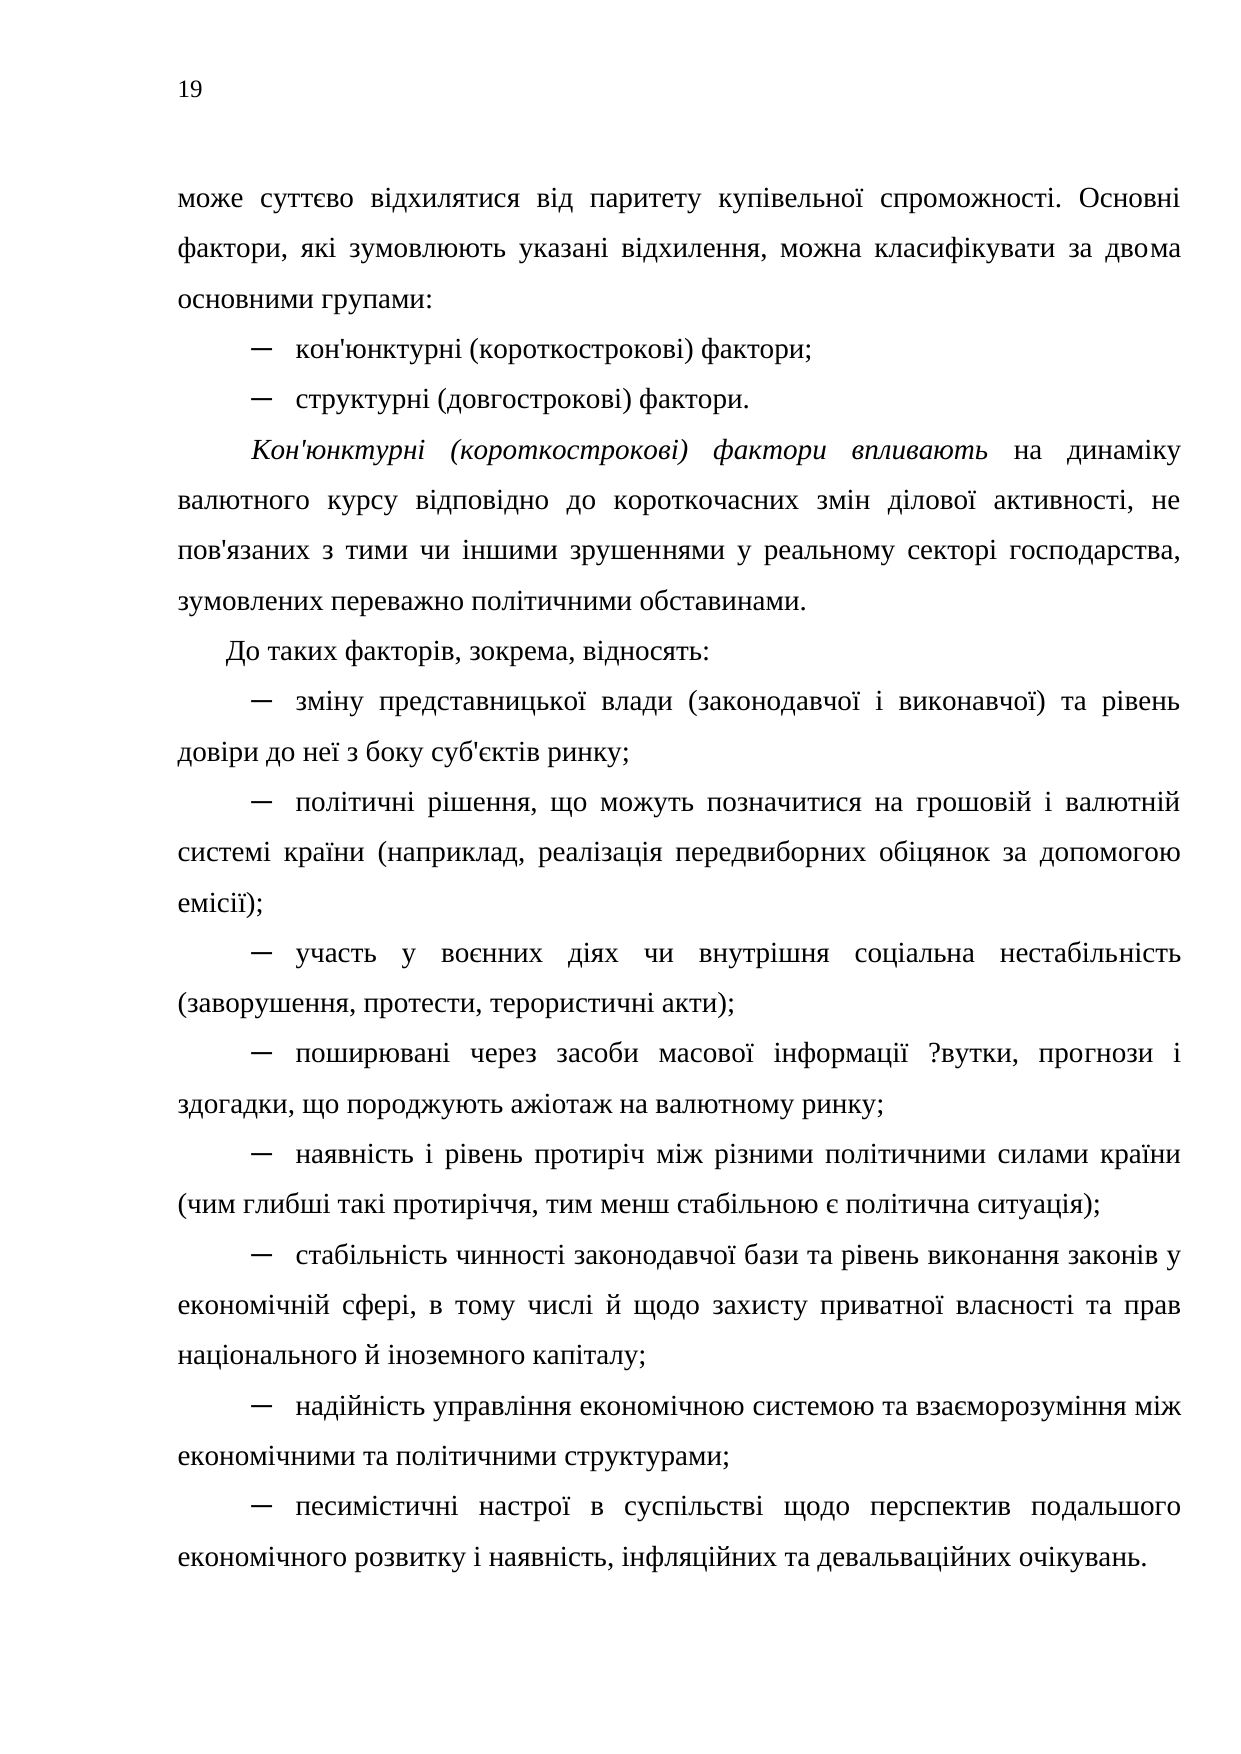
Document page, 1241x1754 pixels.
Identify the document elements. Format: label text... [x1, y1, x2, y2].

text Кон'юнктурні (короткострокові) фактори впливають на динаміку валютного курсу відповідно до короткочасних змін ділової активності, не пов'язаних з тими чи іншими зрушеннями у реальному секторі господарства, зумовлених переважно політичними обставинами. [177, 432, 1181, 616]
list наявність і рівень протиріч між різними політичними силами країни (чим глибші такі протиріччя, тим менш стабільною є політична ситуація); [177, 1136, 1181, 1220]
list кон'юнктурні (короткострокові) фактори; [177, 331, 1181, 365]
list надійність управління економічною системою та взаєморозуміння між економічними та політичними структурами; [177, 1388, 1181, 1472]
list поширювані через засоби масової інформації ?вутки, прогнози і здогадки, що породжують ажіотаж на валютному ринку; [177, 1036, 1181, 1119]
list участь у воєнних діях чи внутрішня соціальна нестабільність (заворушення, протести, терористичні акти); [177, 935, 1181, 1019]
list зміну представницької влади (законодавчої і виконавчої) та рівень довіри до неї з боку суб'єктів ринку; [177, 683, 1181, 767]
text До таких факторів, зокрема, відносять: [177, 633, 1181, 667]
list структурні (довгострокові) фактори. [177, 382, 1181, 415]
list політичні рішення, що можуть позначитися на грошовій і валютній системі країни (наприклад, реалізація передвиборних обіцянок за допомогою емісії); [177, 784, 1181, 918]
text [177, 180, 1181, 314]
list стабільність чинності законодавчої бази та рівень виконання законів у економічній сфері, в тому числі й щодо захисту приватної власності та прав національного й іноземного капіталу; [177, 1237, 1181, 1371]
list песимістичні настрої в суспільстві щодо перспектив подальшого економічного розвитку і наявність, інфляційних та девальваційних очікувань. [177, 1488, 1181, 1572]
